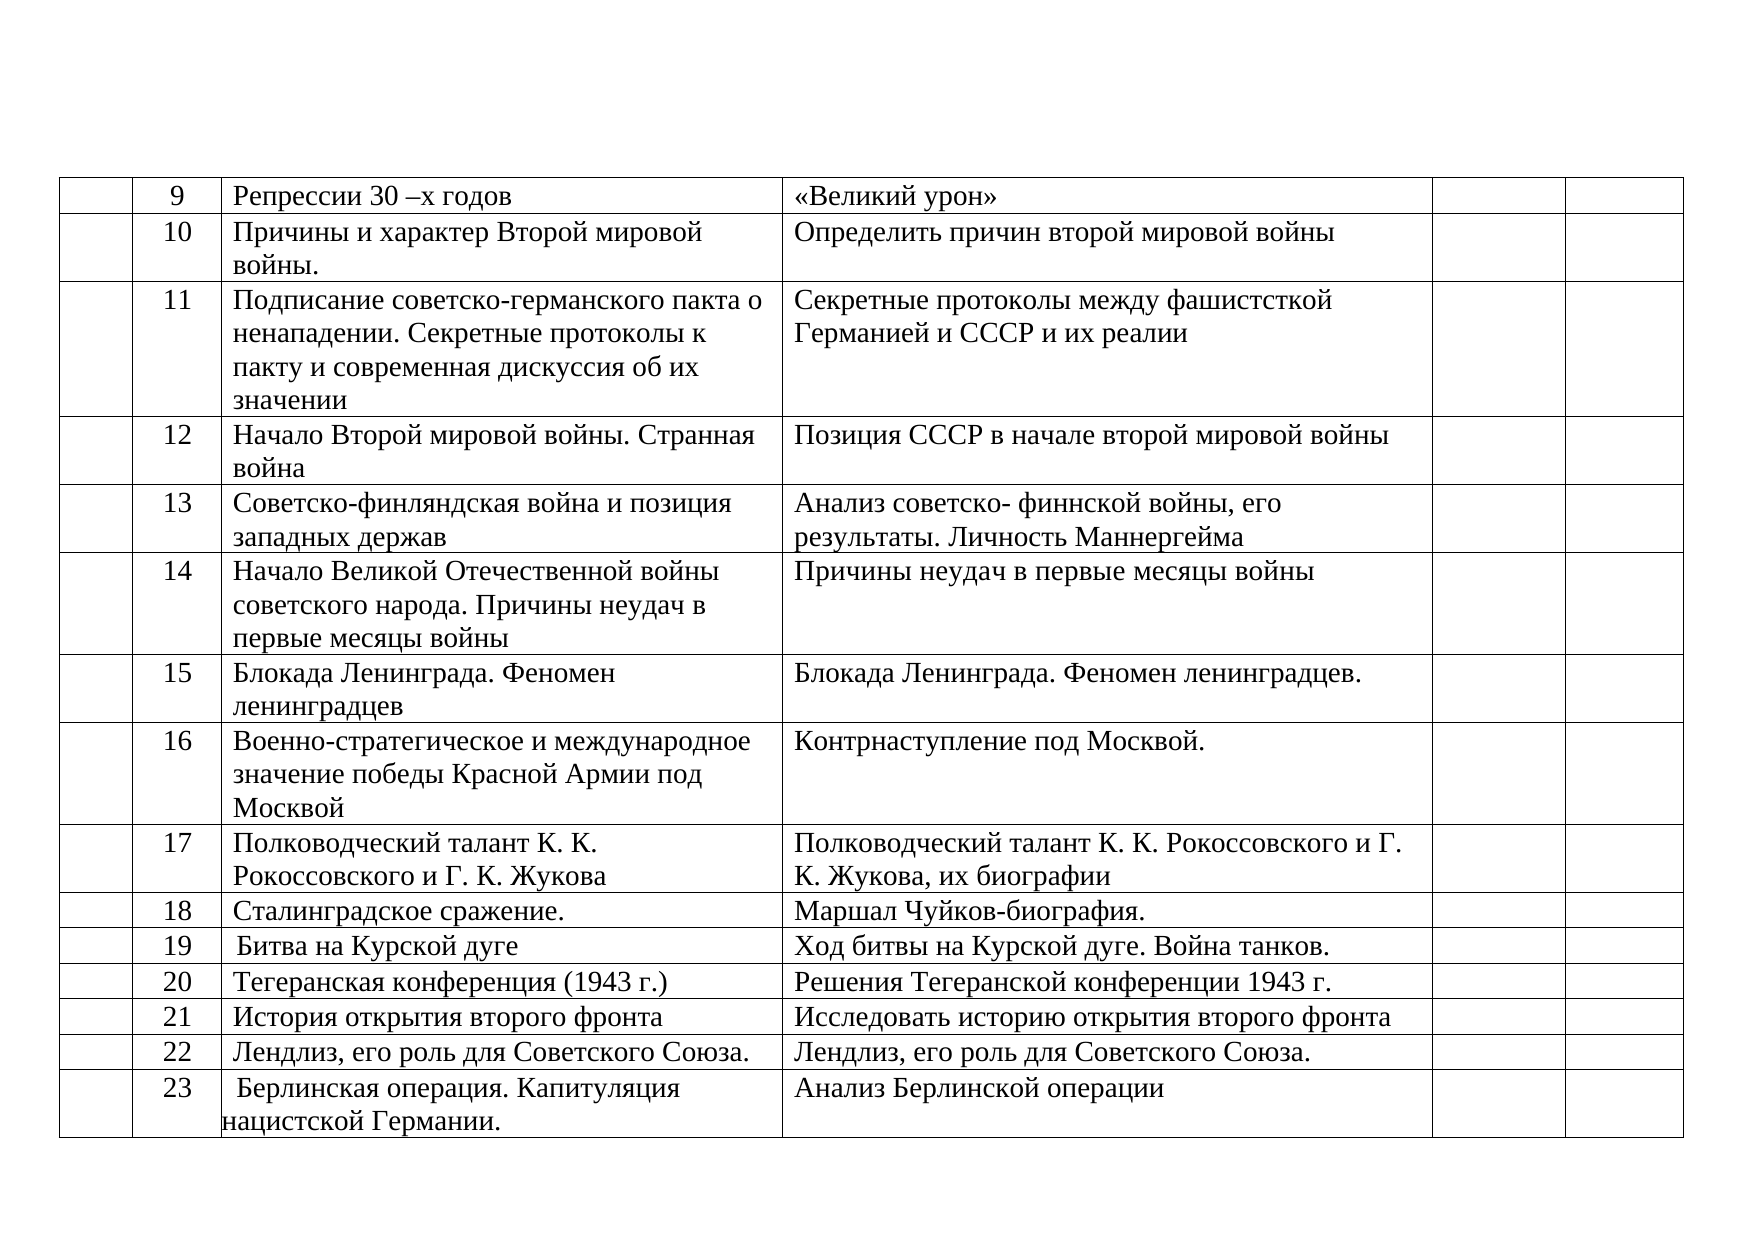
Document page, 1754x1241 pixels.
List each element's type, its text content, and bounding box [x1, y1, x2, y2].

table_cell Определить причин второй мировой войны [783, 214, 1432, 281]
table_cell [1566, 485, 1683, 552]
table_cell [60, 723, 132, 824]
table_cell Берлинская операция. Капитуляция нацистской Германии. [222, 1070, 782, 1137]
table_cell [1566, 417, 1683, 484]
table_cell Причины и характер Второй мировой войны. [222, 214, 782, 281]
table_cell [1433, 417, 1565, 484]
table_cell Лендлиз, его роль для Советского Союза. [783, 1035, 1432, 1069]
table_cell Анализ советско- финнской войны, его результаты. Личность Маннергейма [783, 485, 1432, 552]
table_cell Контрнаступление под Москвой. [783, 723, 1432, 824]
table_cell [1433, 178, 1565, 213]
table_cell [1433, 1070, 1565, 1137]
table_cell [60, 417, 132, 484]
table_cell Полководческий талант К. К. Рокоссовского и Г. К. Жукова, их биографии [783, 825, 1432, 892]
table_cell [1566, 999, 1683, 1033]
table_cell [60, 178, 132, 213]
table_cell [1566, 723, 1683, 824]
table_cell [60, 214, 132, 281]
table_cell Анализ Берлинской операции [783, 1070, 1432, 1137]
table_cell 12 [133, 417, 221, 484]
table_cell [1566, 893, 1683, 927]
table_cell Лендлиз, его роль для Советского Союза. [222, 1035, 782, 1069]
table_cell [1433, 999, 1565, 1033]
table_cell [1433, 723, 1565, 824]
table_cell [60, 999, 132, 1033]
table_cell Репрессии 30 –х годов [222, 178, 782, 213]
table_cell 14 [133, 553, 221, 654]
table_cell [60, 485, 132, 552]
table_cell 11 [133, 282, 221, 416]
table_cell [1433, 825, 1565, 892]
table_cell [1433, 893, 1565, 927]
table_cell [1433, 214, 1565, 281]
table_cell 22 [133, 1035, 221, 1069]
table_cell [1433, 928, 1565, 963]
table_cell Секретные протоколы между фашистсткой Германией и СССР и их реалии [783, 282, 1432, 416]
table_cell [1433, 282, 1565, 416]
table_cell 9 [133, 178, 221, 213]
table_cell [60, 964, 132, 998]
table_cell [1566, 655, 1683, 722]
table_cell История открытия второго фронта [222, 999, 782, 1033]
table_cell [60, 553, 132, 654]
table_cell [1566, 1035, 1683, 1069]
table_cell [60, 1070, 132, 1137]
table_cell Полководческий талант К. К. Рокоссовского и Г. К. Жукова [222, 825, 782, 892]
table_cell Военно-стратегическое и международное значение победы Красной Армии под Москвой [222, 723, 782, 824]
table_cell Позиция СССР в начале второй мировой войны [783, 417, 1432, 484]
table_cell [1566, 178, 1683, 213]
table_cell Начало Великой Отечественной войны советского народа. Причины неудач в первые месяцы войны [222, 553, 782, 654]
table_cell Советско-финляндская война и позиция западных держав [222, 485, 782, 552]
table_cell Причины неудач в первые месяцы войны [783, 553, 1432, 654]
table_cell 20 [133, 964, 221, 998]
table_cell Битва на Курской дуге [222, 928, 782, 963]
table_cell Подписание советско-германского пакта о ненападении. Секретные протоколы к пакту и современная дискуссия об их значении [222, 282, 782, 416]
table_cell [1566, 825, 1683, 892]
table_cell 10 [133, 214, 221, 281]
table_cell [1433, 1035, 1565, 1069]
table_cell [60, 825, 132, 892]
table_cell Решения Тегеранской конференции 1943 г. [783, 964, 1432, 998]
table_cell 23 [133, 1070, 221, 1137]
table_cell 15 [133, 655, 221, 722]
table_cell [1433, 553, 1565, 654]
table_cell [60, 655, 132, 722]
table_cell Ход битвы на Курской дуге. Война танков. [783, 928, 1432, 963]
table_cell Блокада Ленинграда. Феномен ленинградцев. [783, 655, 1432, 722]
table_cell [1566, 1070, 1683, 1137]
table_cell Сталинградское сражение. [222, 893, 782, 927]
table_cell [1433, 964, 1565, 998]
table_cell [1566, 964, 1683, 998]
table_cell 18 [133, 893, 221, 927]
table_cell [60, 928, 132, 963]
table_cell [1433, 655, 1565, 722]
table_cell Начало Второй мировой войны. Странная война [222, 417, 782, 484]
table_cell Тегеранская конференция (1943 г.) [222, 964, 782, 998]
table_cell 16 [133, 723, 221, 824]
table_cell 21 [133, 999, 221, 1033]
table_cell [60, 282, 132, 416]
table_cell Исследовать историю открытия второго фронта [783, 999, 1432, 1033]
table_cell «Великий урон» [783, 178, 1432, 213]
table_cell [1566, 553, 1683, 654]
table_cell [60, 893, 132, 927]
table_cell [60, 1035, 132, 1069]
table_cell 19 [133, 928, 221, 963]
table_cell Маршал Чуйков-биография. [783, 893, 1432, 927]
table_cell [1566, 928, 1683, 963]
table_cell 17 [133, 825, 221, 892]
table_cell 13 [133, 485, 221, 552]
table_cell Блокада Ленинграда. Феномен ленинградцев [222, 655, 782, 722]
table_cell [1566, 214, 1683, 281]
table_cell [1433, 485, 1565, 552]
table_cell [1566, 282, 1683, 416]
